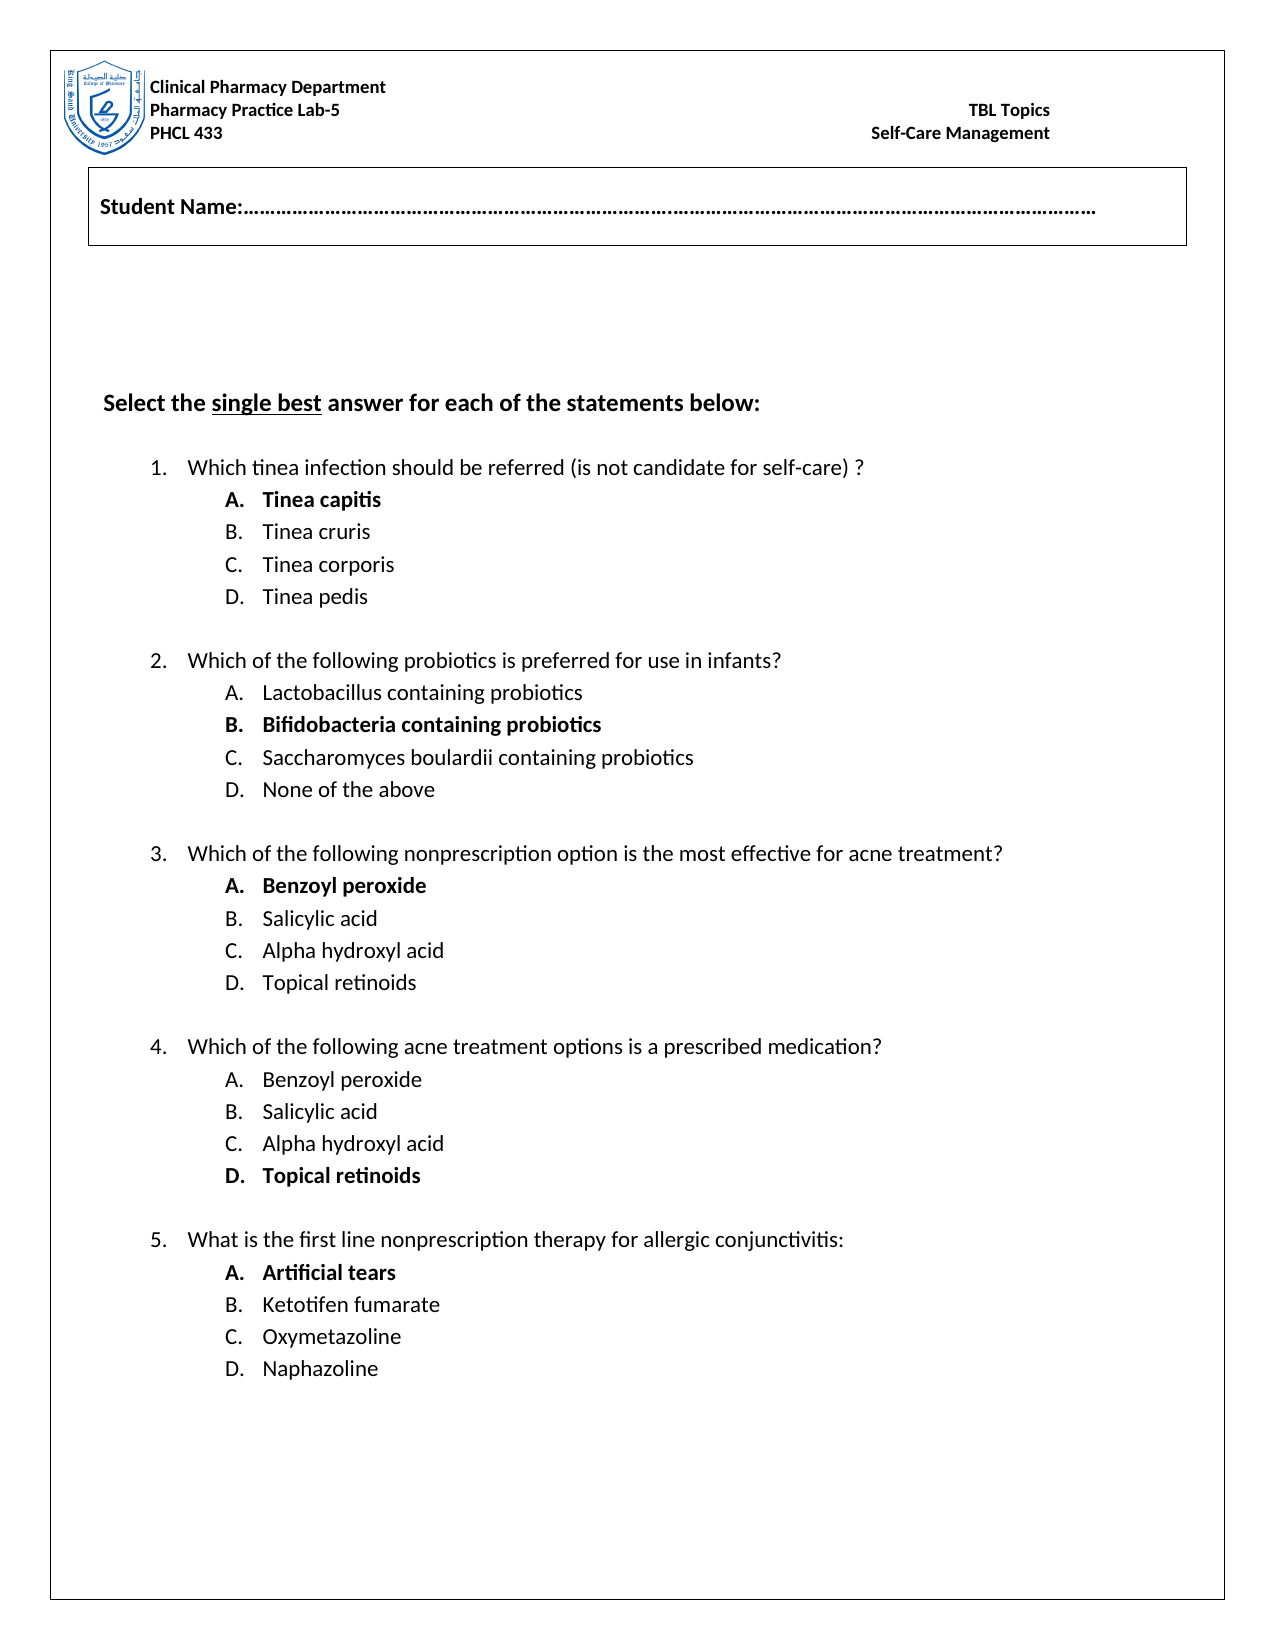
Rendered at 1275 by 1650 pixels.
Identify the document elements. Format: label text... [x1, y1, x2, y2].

list Tinea corporis [225, 550, 1125, 578]
list Tinea pedis [225, 582, 1125, 610]
list Ketotifen fumarate [225, 1290, 1125, 1318]
list Benzoyl peroxide [225, 1065, 1125, 1093]
list Which tinea infection should be referred (is not candidate for self-care) ? [150, 453, 1125, 481]
list Salicylic acid [225, 1097, 1125, 1125]
list Bifidobacteria containing probiotics [225, 711, 1125, 739]
list Artificial tears [225, 1258, 1125, 1286]
picture [62, 59, 146, 156]
list Which of the following probiotics is preferred for use in infants? [150, 646, 1125, 674]
list Benzoyl peroxide [225, 872, 1125, 899]
list Tinea cruris [225, 517, 1125, 546]
list Saccharomyces boulardii containing probiotics [225, 743, 1125, 771]
list Alpha hydroxyl acid [225, 1129, 1125, 1157]
list Naphazoline [225, 1354, 1125, 1382]
list Select the single best answer for each of the statements below: [103, 388, 1125, 418]
list What is the first line nonprescription therapy for allergic conjunctivitis: [150, 1226, 1125, 1254]
list Which of the following nonprescription option is the most effective for acne treatment? [150, 839, 1125, 867]
table_header Student Name:…………………………………………………………………….…………………………………………………………………… [89, 168, 1186, 245]
list Which of the following acne treatment options is a prescribed medication? [150, 1032, 1125, 1061]
list Topical retinoids [225, 968, 1125, 996]
list Oxymetazoline [225, 1322, 1125, 1350]
list None of the above [225, 775, 1125, 803]
list Alpha hydroxyl acid [225, 936, 1125, 964]
list Salicylic acid [225, 904, 1125, 932]
list Lactobacillus containing probiotics [225, 678, 1125, 706]
list Topical retinoids [225, 1161, 1125, 1189]
list Tinea capitis [225, 485, 1125, 513]
